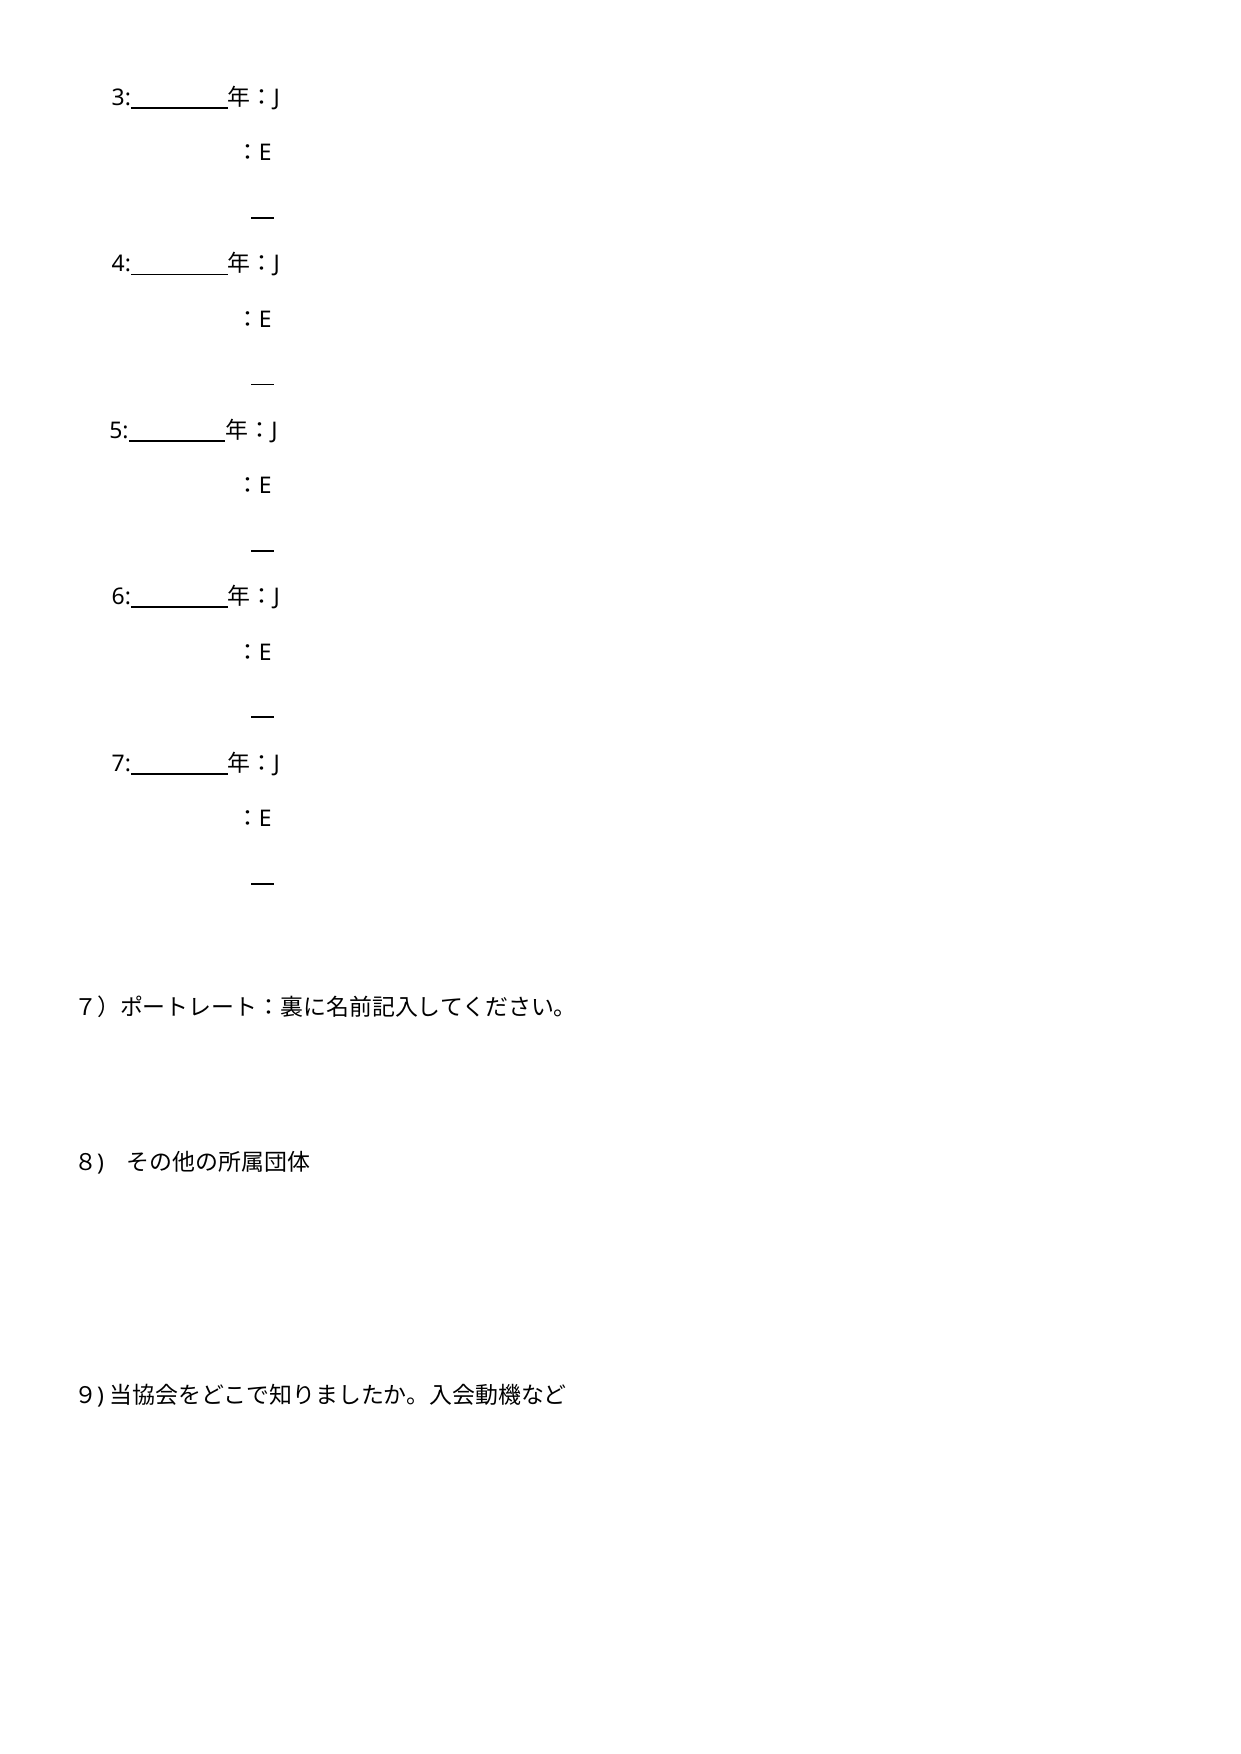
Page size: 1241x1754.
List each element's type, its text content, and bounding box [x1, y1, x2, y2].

text 4: 年：J [111, 242, 1133, 281]
text 7: 年：J [111, 742, 1133, 781]
text ７）ポートレート：裏に名前記入してください。 [74, 986, 1133, 1025]
text 5: 年：J [103, 409, 1133, 448]
text ９) 当協会をどこで知りましたか。入会動機など [74, 1374, 1133, 1413]
text ：E [111, 298, 1133, 337]
text ：E [111, 631, 1133, 669]
text ：E [111, 797, 1133, 836]
text 6: 年：J [111, 575, 1133, 614]
text ：E [111, 131, 1133, 170]
text ８) その他の所属団体 [74, 1141, 1133, 1180]
text ：E [111, 464, 1133, 503]
text 3: 年：J [111, 76, 1133, 115]
